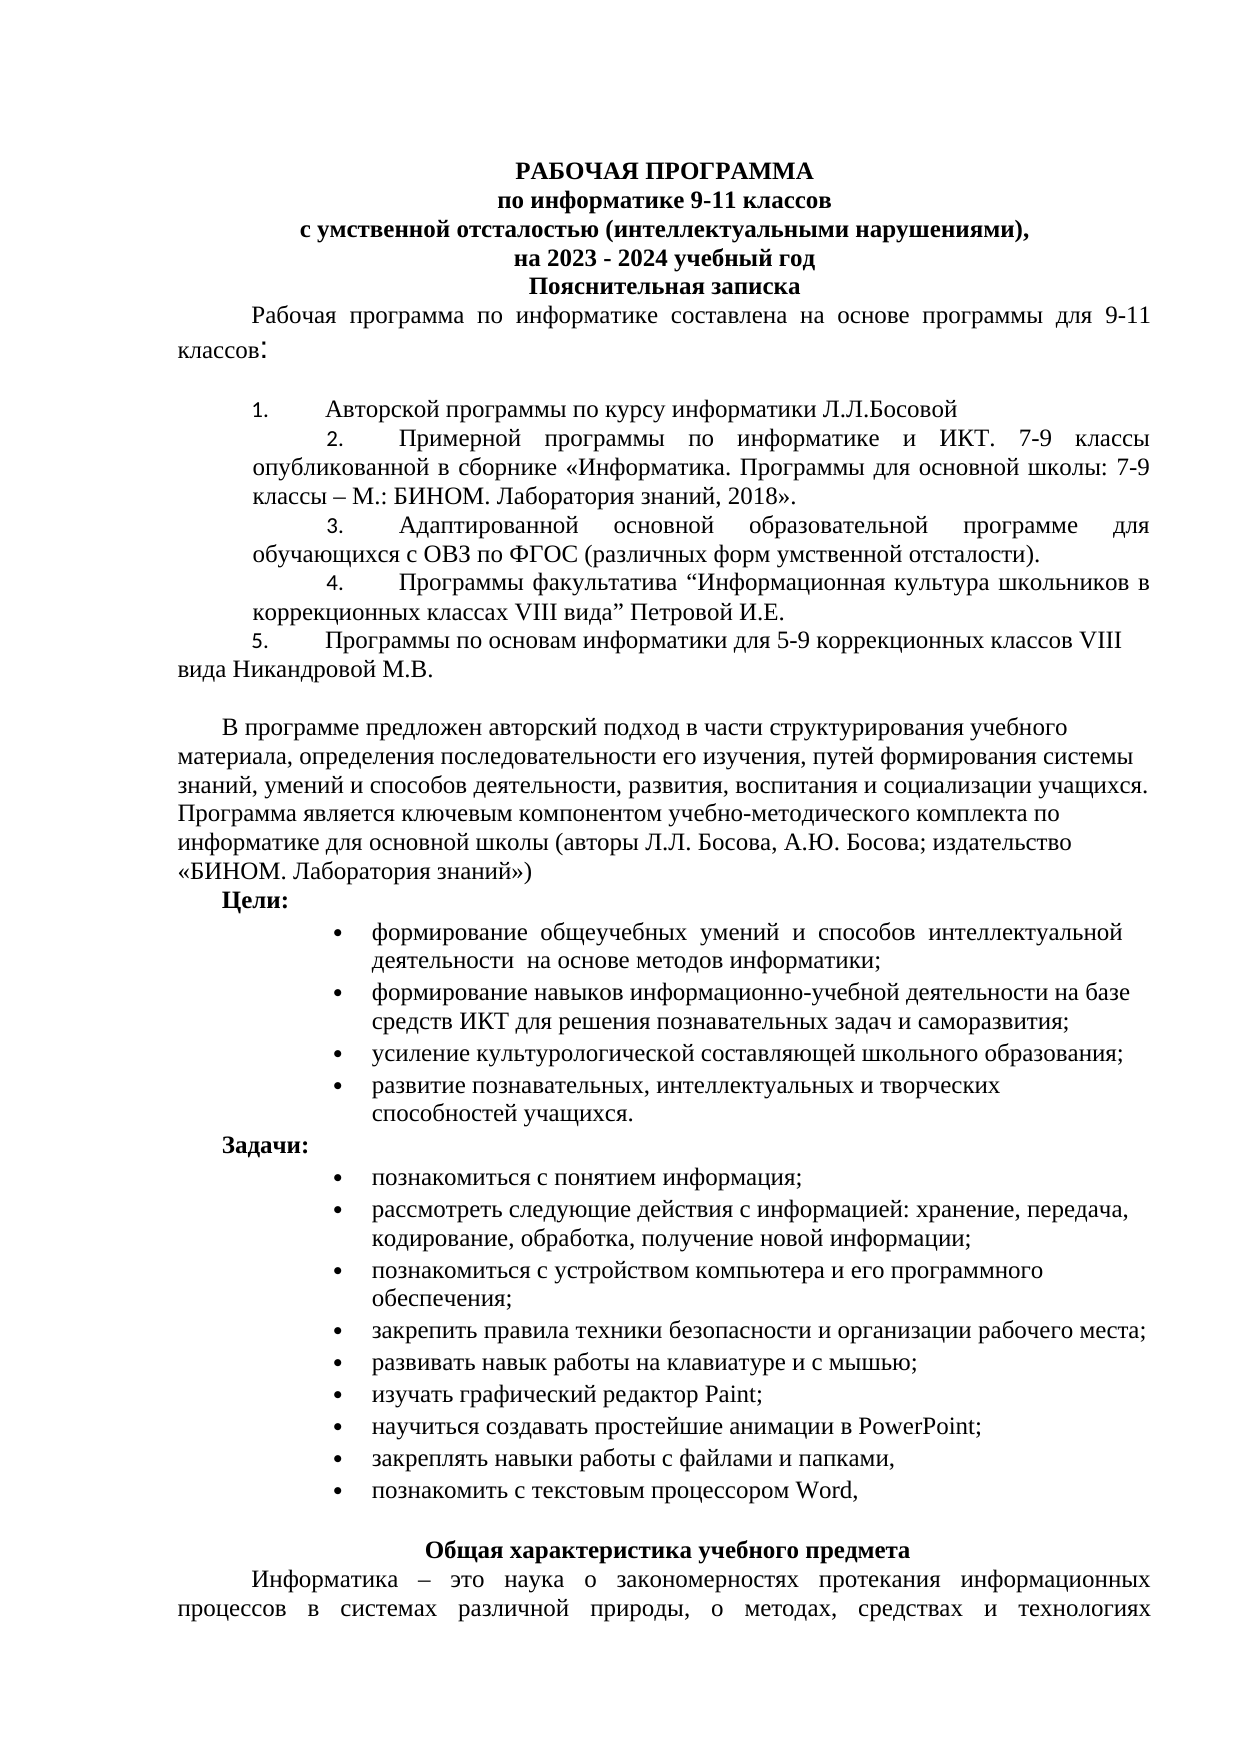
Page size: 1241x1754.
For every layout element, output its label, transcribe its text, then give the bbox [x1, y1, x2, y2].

list закрепить правила техники безопасности и организации рабочего места; [334, 1315, 1152, 1344]
list познакомить с текстовым процессором Word, [334, 1475, 1152, 1503]
list познакомиться с понятием информация; [334, 1162, 1152, 1191]
list научиться создавать простейшие анимации в PowerPoint; [334, 1411, 1152, 1440]
list Примерной программы по информатике и ИКТ. 7-9 классы опубликованной в сборнике «Информатика. Программы для основной школы: 7-9 классы – М.: БИНОМ. Лаборатория знаний, 2018». [252, 423, 1150, 510]
text Задачи: [177, 1130, 1152, 1159]
list закреплять навыки работы с файлами и папками, [334, 1443, 1152, 1472]
text с умственной отсталостью (интеллектуальными нарушениями), [177, 214, 1152, 243]
text Цели: [177, 885, 1152, 913]
list рассмотреть следующие действия с информацией: хранение, передача, кодирование, обработка, получение новой информации; [334, 1194, 1152, 1252]
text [177, 1564, 1152, 1622]
list развитие познавательных, интеллектуальных и творческих способностей учащихся. [334, 1070, 1152, 1127]
text Пояснительная записка [177, 271, 1152, 300]
text Рабочая программа по информатике составлена на основе программы для 9-11 классов: [177, 300, 1152, 365]
text на 2023 - 2024 учебный год [177, 243, 1152, 271]
list познакомиться с устройством компьютера и его программного обеспечения; [334, 1255, 1152, 1312]
text Общая характеристика учебного предмета [177, 1535, 1152, 1564]
text по информатике 9-11 классов [177, 185, 1152, 214]
list формирование навыков информационно-учебной деятельности на базе средств ИКТ для решения познавательных задач и саморазвития; [334, 977, 1152, 1035]
list Адаптированной основной образовательной программе для обучающихся с ОВЗ по ФГОС (различных форм умственной отсталости). [252, 510, 1150, 567]
text РАБОЧАЯ ПРОГРАММА [177, 156, 1152, 185]
list Программы факультатива “Информационная культура школьников в коррекционных классах VIII вида” Петровой И.Е. [252, 567, 1150, 625]
list формирование общеучебных умений и способов интеллектуальной деятельности на основе методов информатики; [334, 917, 1152, 974]
list усиление культурологической составляющей школьного образования; [334, 1038, 1152, 1067]
list развивать навык работы на клавиатуре и с мышью; [334, 1347, 1152, 1376]
list Авторской программы по курсу информатики Л.Л.Босовой [177, 394, 1152, 423]
list Программы по основам информатики для 5-9 коррекционных классов VIII вида Никандровой М.В. [177, 625, 1152, 683]
list изучать графический редактор Paint; [334, 1379, 1152, 1408]
text В программе предложен авторский подход в части структурирования учебного материала, определения последовательности его изучения, путей формирования системы знаний, умений и способов деятельности, развития, воспитания и социализации учащихся. Программа является ключевым компонентом учебно-методического комплекта по информатике для основной школы (авторы Л.Л. Босова, А.Ю. Босова; издательство «БИНОМ. Лаборатория знаний») [177, 712, 1152, 885]
